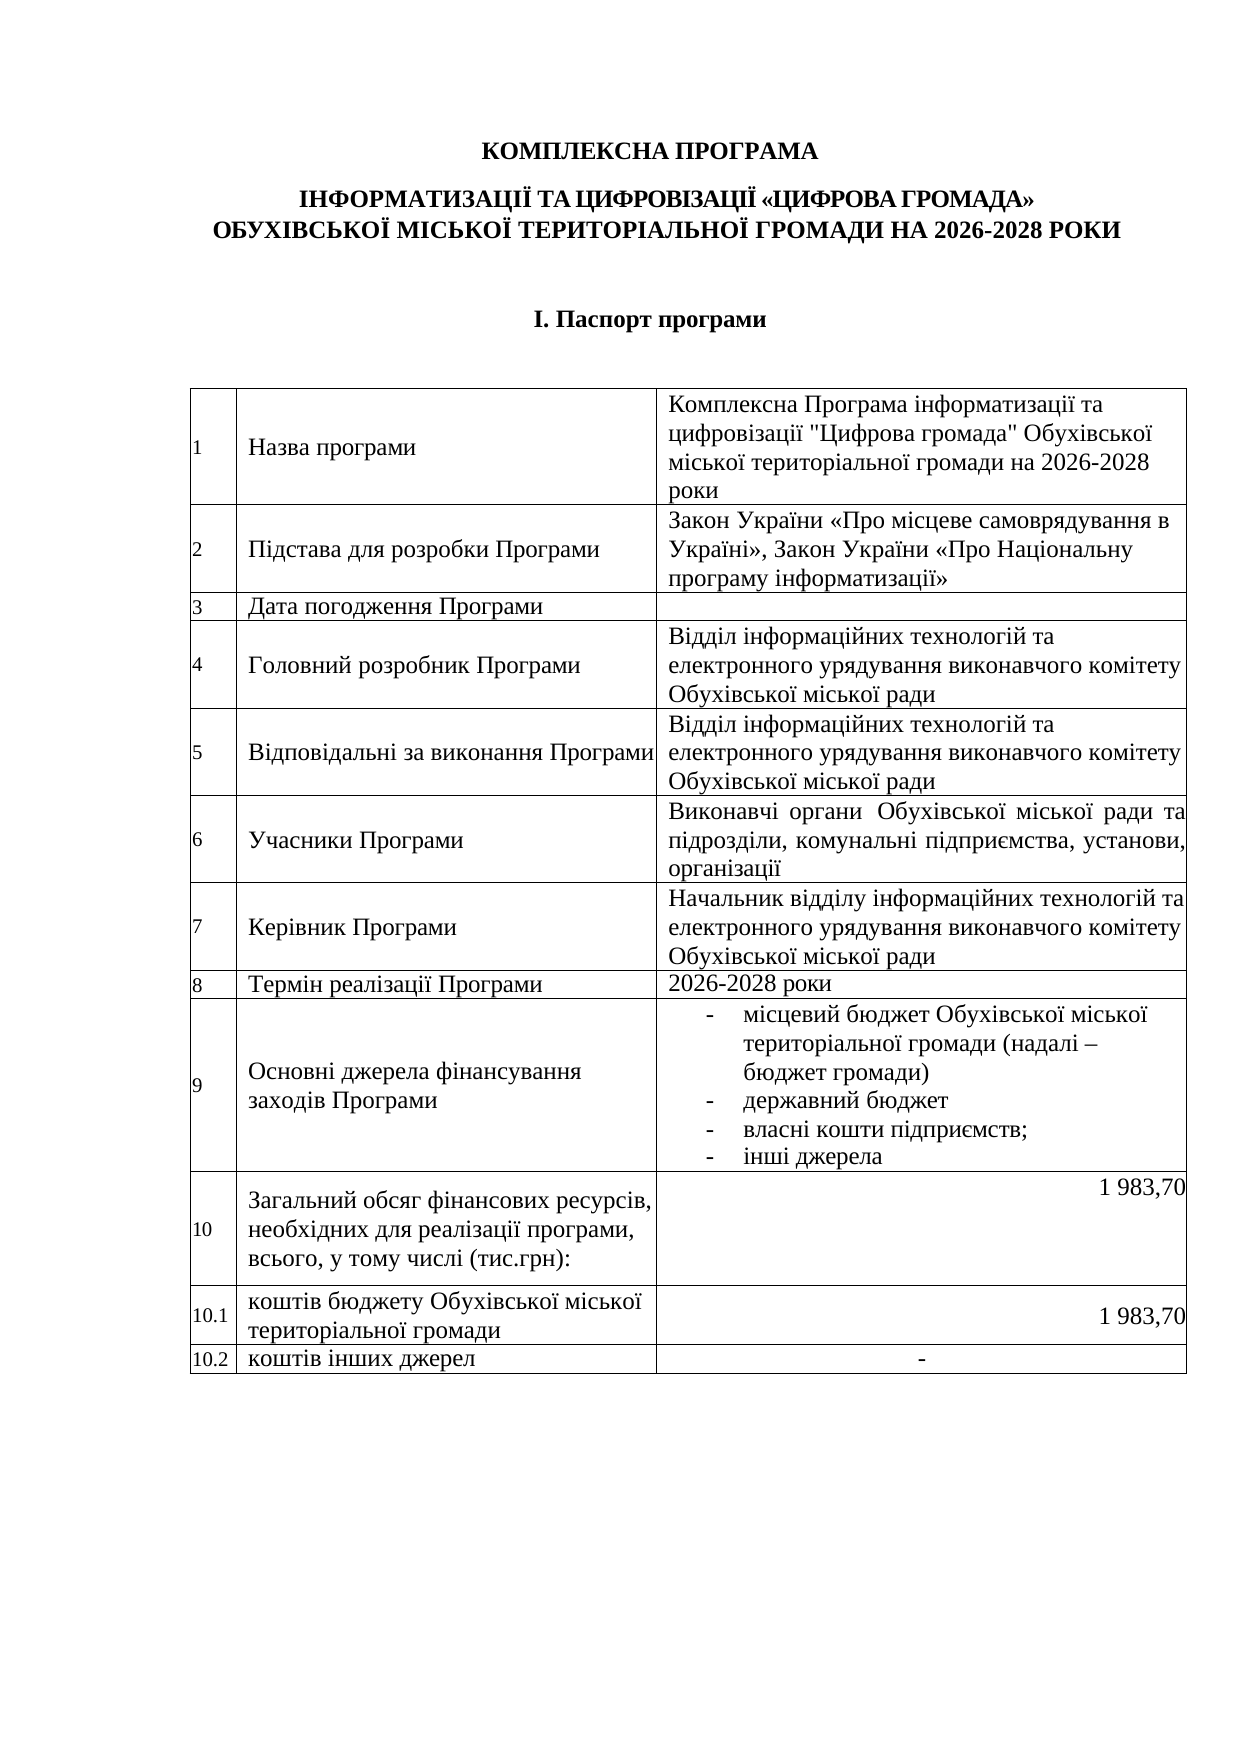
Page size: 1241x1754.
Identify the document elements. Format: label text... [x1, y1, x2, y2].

table_cell 3 [191, 593, 236, 620]
table_cell 6 [191, 796, 236, 882]
table_header 1 [191, 389, 236, 504]
table_cell Головний розробник Програми [237, 621, 656, 708]
table_cell 1 983,70 [657, 1286, 1186, 1344]
table_cell 5 [191, 709, 236, 795]
table_cell Загальний обсяг фінансових ресурсів, необхідних для реалізації програми, всього, у тому числі (тис.грн): [237, 1172, 656, 1285]
table_cell коштів інших джерел [237, 1345, 656, 1373]
table_cell Термін реалізації Програми [237, 971, 656, 998]
table_cell 10 [191, 1172, 236, 1285]
table_cell Відділ інформаційних технологій та електронного урядування виконавчого комітету Обухівської міської ради [657, 621, 1186, 708]
table_cell коштів бюджету Обухівської міської територіальної громади [237, 1286, 656, 1344]
table_cell Виконавчі органи Обухівської міської ради та підрозділи, комунальні підприємства, установи, організації [657, 796, 1186, 882]
table_cell Учасники Програми [237, 796, 656, 882]
table_cell 10.1 [191, 1286, 236, 1344]
text І. Паспорт програми [177, 304, 1123, 333]
table_cell 2 [191, 505, 236, 592]
table_cell - [657, 1345, 1186, 1373]
table_header Комплексна Програма інформатизації та цифровізації "Цифрова громада" Обухівської міської територіальної громади на 2026-2028 роки [657, 389, 1186, 504]
table_cell 4 [191, 621, 236, 708]
text ІНФОРМАТИЗАЦІЇ ТА ЦИФРОВІЗАЦІЇ «ЦИФРОВА ГРОМАДА» ОБУХІВСЬКОЇ МІСЬКОЇ ТЕРИТОРІАЛЬНОЇ ГРОМАДИ НА 2026-2028 РОКИ [210, 184, 1123, 244]
text КОМПЛЕКСНА ПРОГРАМА [177, 136, 1123, 165]
table_header Назва програми [237, 389, 656, 504]
table_cell місцевий бюджет Обухівської міської територіальної громади (надалі – бюджет громади) державний бюджет власні кошти підприємств; інші джерела [657, 999, 1186, 1171]
table_cell Керівник Програми [237, 883, 656, 969]
table_cell 9 [191, 999, 236, 1171]
table_cell Начальник відділу інформаційних технологій та електронного урядування виконавчого комітету Обухівської міської ради [657, 883, 1186, 969]
table_cell Відповідальні за виконання Програми [237, 709, 656, 795]
table_cell Дата погодження Програми [237, 593, 656, 620]
table_cell 8 [191, 971, 236, 998]
table_cell Закон України «Про місцеве самоврядування в Україні», Закон України «Про Національну програму інформатизації» [657, 505, 1186, 592]
table_cell Підстава для розробки Програми [237, 505, 656, 592]
table_cell Основні джерела фінансування заходів Програми [237, 999, 656, 1171]
table_cell [657, 593, 1186, 620]
table_cell 1 983,70 [657, 1172, 1186, 1285]
table_cell 2026-2028 роки [657, 971, 1186, 998]
table_cell 10.2 [191, 1345, 236, 1373]
table_cell Відділ інформаційних технологій та електронного урядування виконавчого комітету Обухівської міської ради [657, 709, 1186, 795]
table_cell 7 [191, 883, 236, 969]
